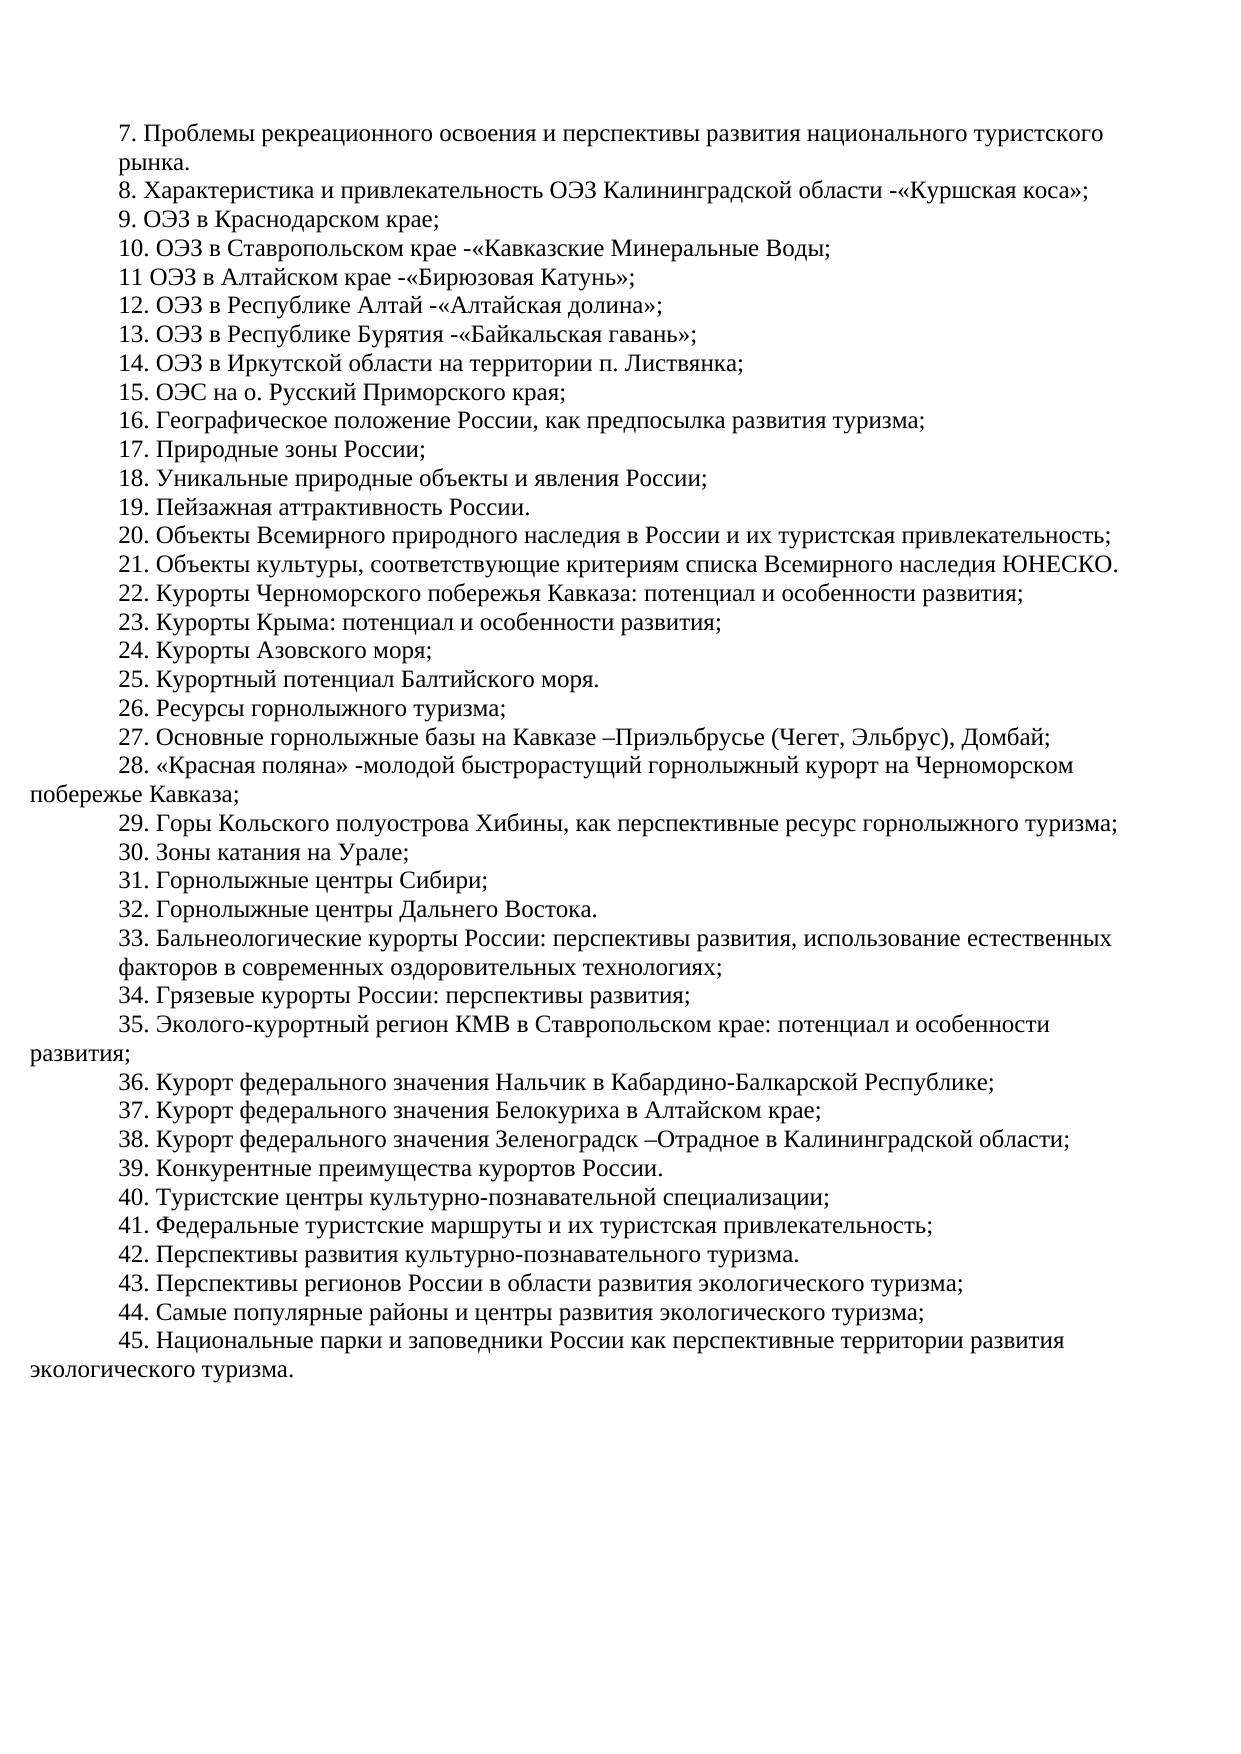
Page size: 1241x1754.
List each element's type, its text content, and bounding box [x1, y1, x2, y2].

text 34. Грязевые курорты России: перспективы развития; [29, 981, 1152, 1009]
text 42. Перспективы развития культурно-познавательного туризма. [29, 1239, 1152, 1268]
text 28. «Красная поляна» -молодой быстрорастущий горнолыжный курорт на Черноморском побережье Кавказа; [29, 751, 1152, 808]
text 12. ОЭЗ в Республике Алтай -«Алтайская долина»; [29, 291, 1152, 319]
text 36. Курорт федерального значения Нальчик в Кабардино-Балкарской Республике; [29, 1067, 1152, 1096]
text 21. Объекты культуры, соответствующие критериям списка Всемирного наследия ЮНЕСКО. [29, 549, 1152, 578]
text 18. Уникальные природные объекты и явления России; [29, 463, 1152, 492]
text 10. ОЭЗ в Ставропольском крае -«Кавказские Минеральные Воды; [29, 233, 1152, 262]
text 24. Курорты Азовского моря; [29, 636, 1152, 664]
text 27. Основные горнолыжные базы на Кавказе –Приэльбрусье (Чегет, Эльбрус), Домбай; [29, 722, 1152, 751]
text 26. Ресурсы горнолыжного туризма; [29, 693, 1152, 722]
text 33. Бальнеологические курорты России: перспективы развития, использование естественных [29, 923, 1152, 952]
text 43. Перспективы регионов России в области развития экологического туризма; [29, 1268, 1152, 1297]
text 14. ОЭЗ в Иркутской области на территории п. Листвянка; [29, 348, 1152, 377]
text 25. Курортный потенциал Балтийского моря. [29, 664, 1152, 693]
text 32. Горнолыжные центры Дальнего Востока. [29, 894, 1152, 923]
text 38. Курорт федерального значения Зеленоградск –Отрадное в Калининградской области; [29, 1124, 1152, 1153]
text 9. ОЭЗ в Краснодарском крае; [29, 204, 1152, 233]
text 29. Горы Кольского полуострова Хибины, как перспективные ресурс горнолыжного туризма; [29, 808, 1152, 837]
text 7. Проблемы рекреационного освоения и перспективы развития национального туристского [29, 118, 1152, 147]
text 17. Природные зоны России; [29, 434, 1152, 463]
text 23. Курорты Крыма: потенциал и особенности развития; [29, 607, 1152, 636]
text 45. Национальные парки и заповедники России как перспективные территории развития экологического туризма. [29, 1326, 1152, 1383]
text 41. Федеральные туристские маршруты и их туристская привлекательность; [29, 1211, 1152, 1239]
text 31. Горнолыжные центры Сибири; [29, 866, 1152, 894]
text 13. ОЭЗ в Республике Бурятия -«Байкальская гавань»; [29, 319, 1152, 348]
text 8. Характеристика и привлекательность ОЭЗ Калининградской области -«Куршская коса»; [29, 176, 1152, 204]
text 20. Объекты Всемирного природного наследия в России и их туристская привлекательность; [29, 521, 1152, 549]
text 30. Зоны катания на Урале; [29, 837, 1152, 866]
text 16. Географическое положение России, как предпосылка развития туризма; [29, 406, 1152, 434]
text 37. Курорт федерального значения Белокуриха в Алтайском крае; [29, 1096, 1152, 1124]
text факторов в современных оздоровительных технологиях; [29, 952, 1152, 981]
text 39. Конкурентные преимущества курортов России. [29, 1153, 1152, 1182]
text 15. ОЭС на о. Русский Приморского края; [29, 377, 1152, 406]
text 19. Пейзажная аттрактивность России. [29, 492, 1152, 521]
text 35. Эколого-курортный регион КМВ в Ставропольском крае: потенциал и особенности развития; [29, 1009, 1152, 1067]
text 44. Самые популярные районы и центры развития экологического туризма; [29, 1297, 1152, 1326]
text 22. Курорты Черноморского побережья Кавказа: потенциал и особенности развития; [29, 578, 1152, 607]
text 40. Туристские центры культурно-познавательной специализации; [29, 1182, 1152, 1211]
text 11 ОЭЗ в Алтайском крае -«Бирюзовая Катунь»; [29, 262, 1152, 291]
text рынка. [29, 147, 1152, 176]
